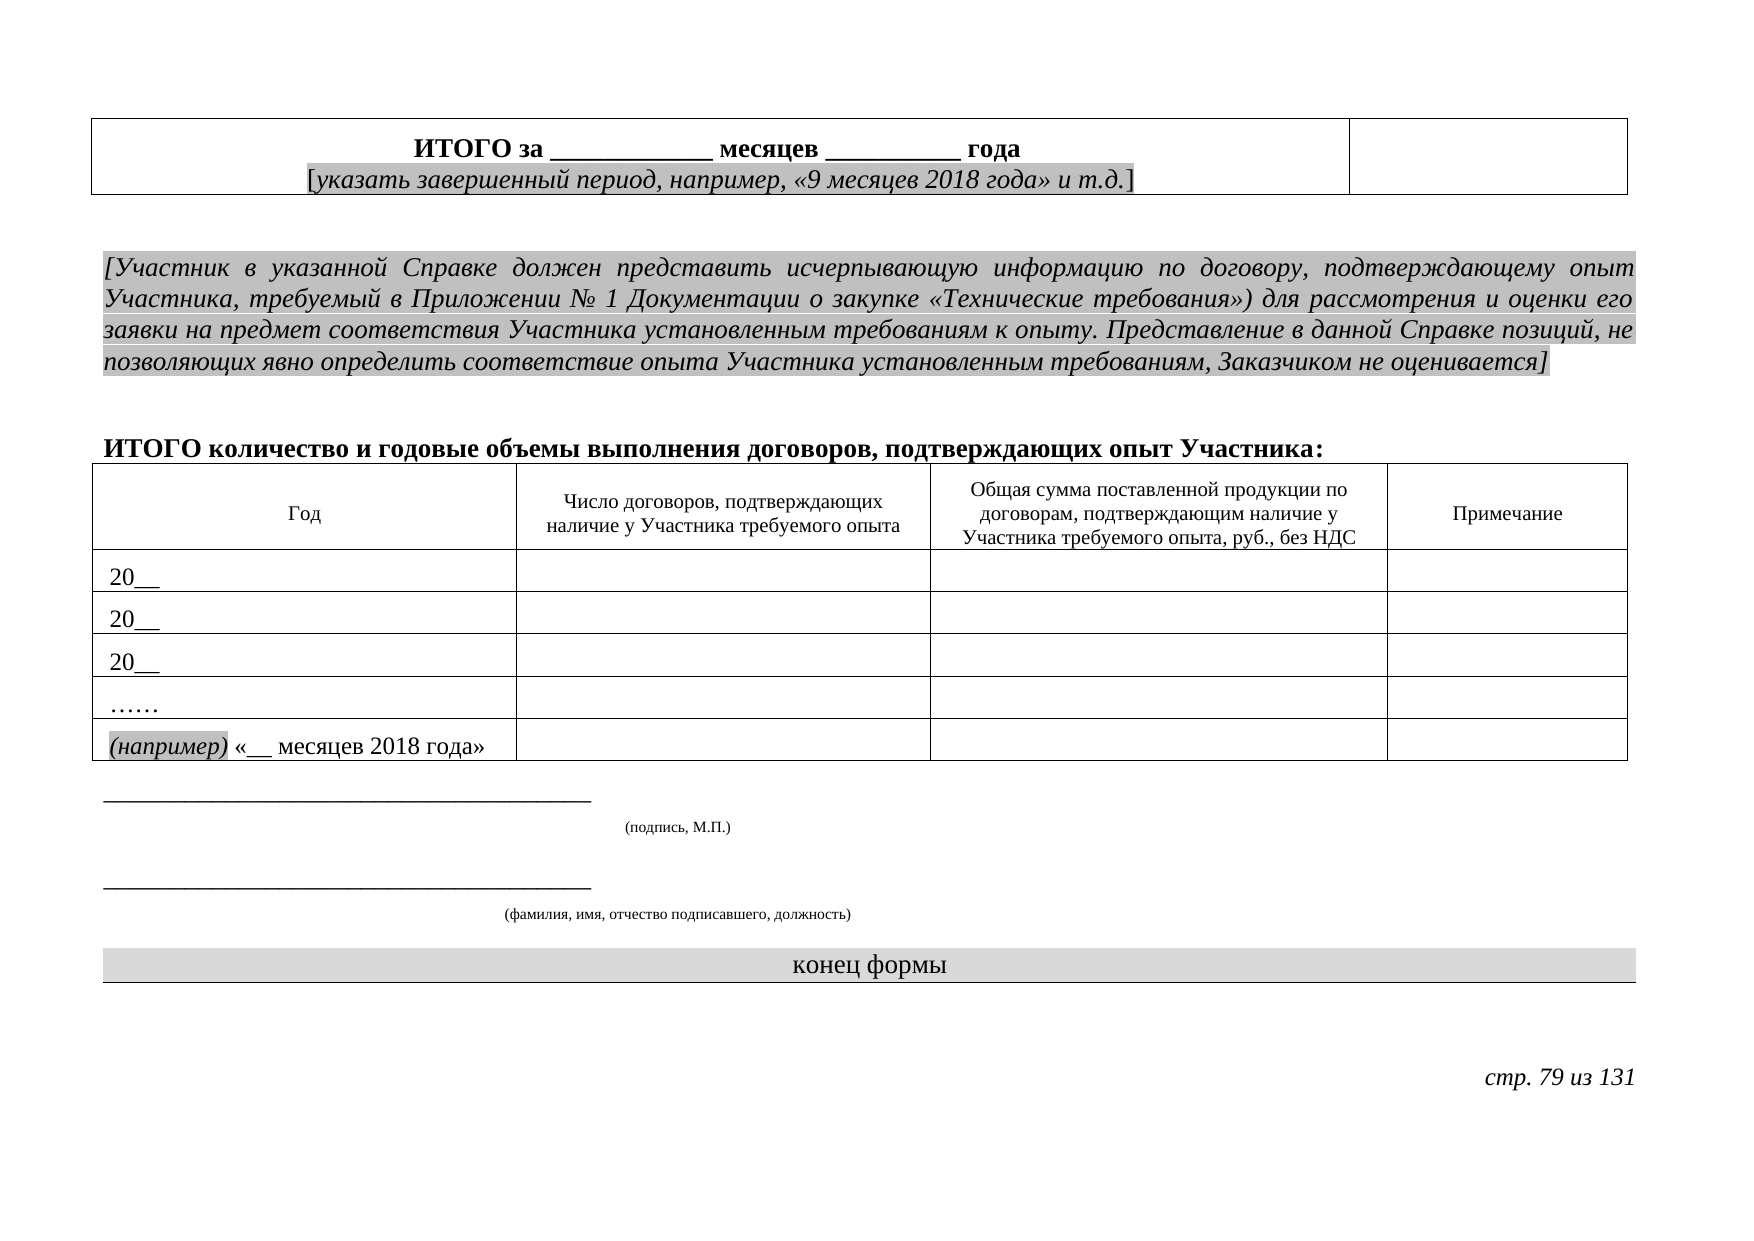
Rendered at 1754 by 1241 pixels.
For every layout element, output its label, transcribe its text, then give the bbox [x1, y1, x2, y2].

table_cell [517, 677, 930, 718]
table_cell …… [93, 677, 516, 718]
text ____________________________________ [103, 861, 1636, 892]
table_cell [517, 634, 930, 676]
table_header Год [93, 464, 516, 549]
table_cell [517, 550, 930, 591]
table_cell ИТОГО за ____________ месяцев __________ года [указать завершенный период, например, «9 месяцев 2018 года» и т.д.] [92, 119, 1349, 194]
table_header Число договоров, подтверждающих наличие у Участника требуемого опыта [517, 464, 930, 549]
table_cell [931, 719, 1387, 760]
table_header Общая сумма поставленной продукции по договорам, подтверждающим наличие у Участника требуемого опыта, руб., без НДС [931, 464, 1387, 549]
table_cell 20__ [93, 592, 516, 633]
table_cell [1388, 592, 1627, 633]
text (фамилия, имя, отчество подписавшего, должность) [103, 905, 1252, 936]
table_cell 20__ [93, 550, 516, 591]
table_cell (например) «__ месяцев 2018 года» [93, 719, 516, 760]
table_cell 20__ [93, 634, 516, 676]
text конец формы [103, 948, 1636, 982]
table_cell [1350, 119, 1627, 194]
table_header Примечание [1388, 464, 1627, 549]
table_cell [1388, 677, 1627, 718]
table_cell [517, 592, 930, 633]
table_cell [931, 677, 1387, 718]
table_cell [931, 634, 1387, 676]
text (подпись, М.П.) [103, 817, 1252, 848]
table_cell [1388, 634, 1627, 676]
table_cell [931, 592, 1387, 633]
text ____________________________________ [103, 774, 1636, 805]
table_cell [517, 719, 930, 760]
table_cell [1388, 719, 1627, 760]
text ИТОГО количество и годовые объемы выполнения договоров, подтверждающих опыт Участника: [103, 432, 1636, 463]
text [Участник в указанной Справке должен представить исчерпывающую информацию по договору, подтверждающему опыт Участника, требуемый в Приложении № 1 Документации о закупке «Технические требования») для рассмотрения и оценки его заявки на предмет соответствия Участника установленным требованиям к опыту. Представление в данной Справке позиций, не позволяющих явно определить соответствие опыта Участника установленным требованиям, Заказчиком не оценивается] [103, 344, 1636, 376]
table_cell [1388, 550, 1627, 591]
table_cell [931, 550, 1387, 591]
